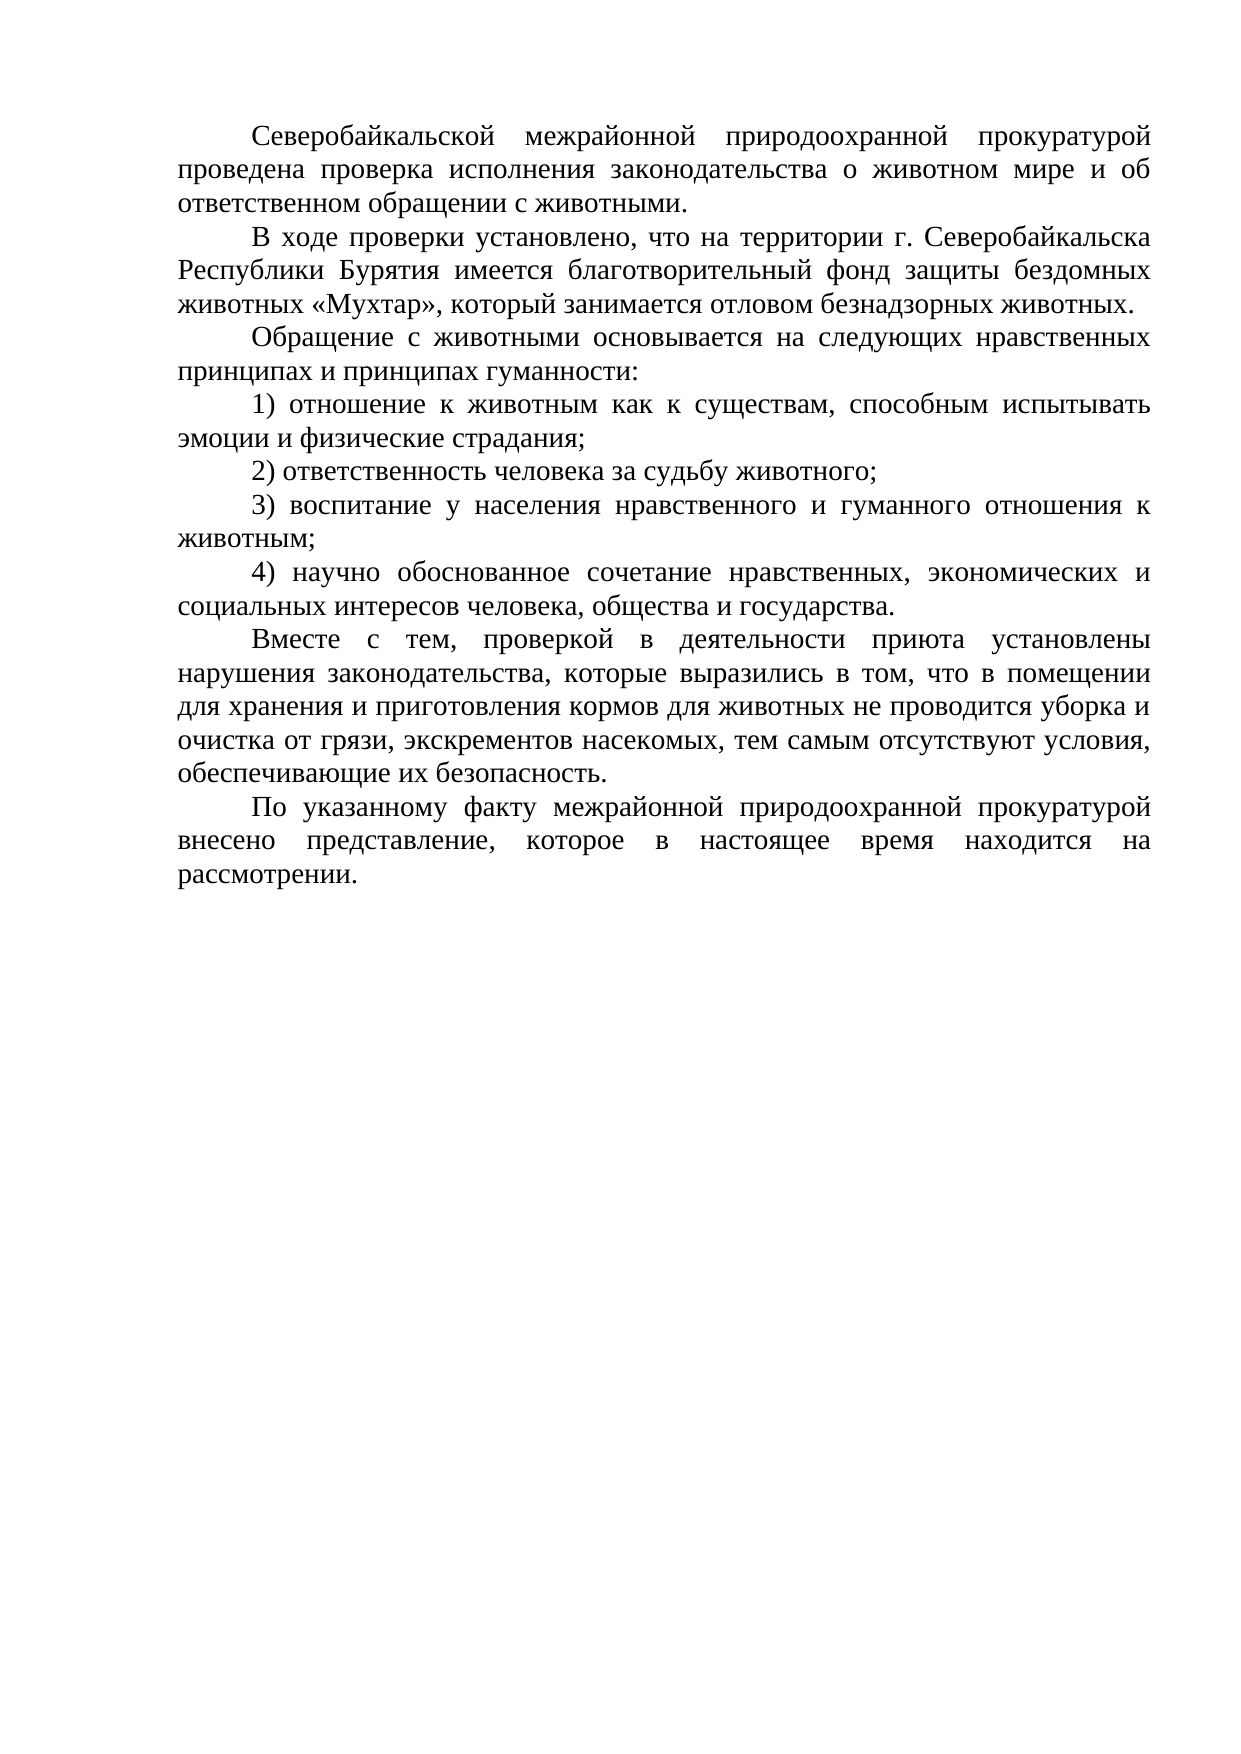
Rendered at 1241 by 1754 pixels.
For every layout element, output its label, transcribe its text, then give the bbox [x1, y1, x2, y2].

text Обращение с животными основывается на следующих нравственных принципах и принципах гуманности: [177, 319, 1152, 386]
text 1) отношение к животным как к существам, способным испытывать эмоции и физические страдания; [177, 386, 1152, 453]
text По указанному факту межрайонной природоохранной прокуратурой внесено представление, которое в настоящее время находится на рассмотрении. [177, 789, 1152, 889]
text Вместе с тем, проверкой в деятельности приюта установлены нарушения законодательства, которые выразились в том, что в помещении для хранения и приготовления кормов для животных не проводится уборка и очистка от грязи, экскрементов насекомых, тем самым отсутствуют условия, обеспечивающие их безопасность. [177, 621, 1152, 789]
text 4) научно обоснованное сочетание нравственных, экономических и социальных интересов человека, общества и государства. [177, 554, 1152, 621]
text 3) воспитание у населения нравственного и гуманного отношения к животным; [177, 487, 1152, 554]
text В ходе проверки установлено, что на территории г. Северобайкальска Республики Бурятия имеется благотворительный фонд защиты бездомных животных «Мухтар», который занимается отловом безнадзорных животных. [177, 219, 1152, 319]
text Северобайкальской межрайонной природоохранной прокуратурой проведена проверка исполнения законодательства о животном мире и об ответственном обращении с животными. [177, 118, 1152, 219]
text 2) ответственность человека за судьбу животного; [177, 453, 1152, 487]
